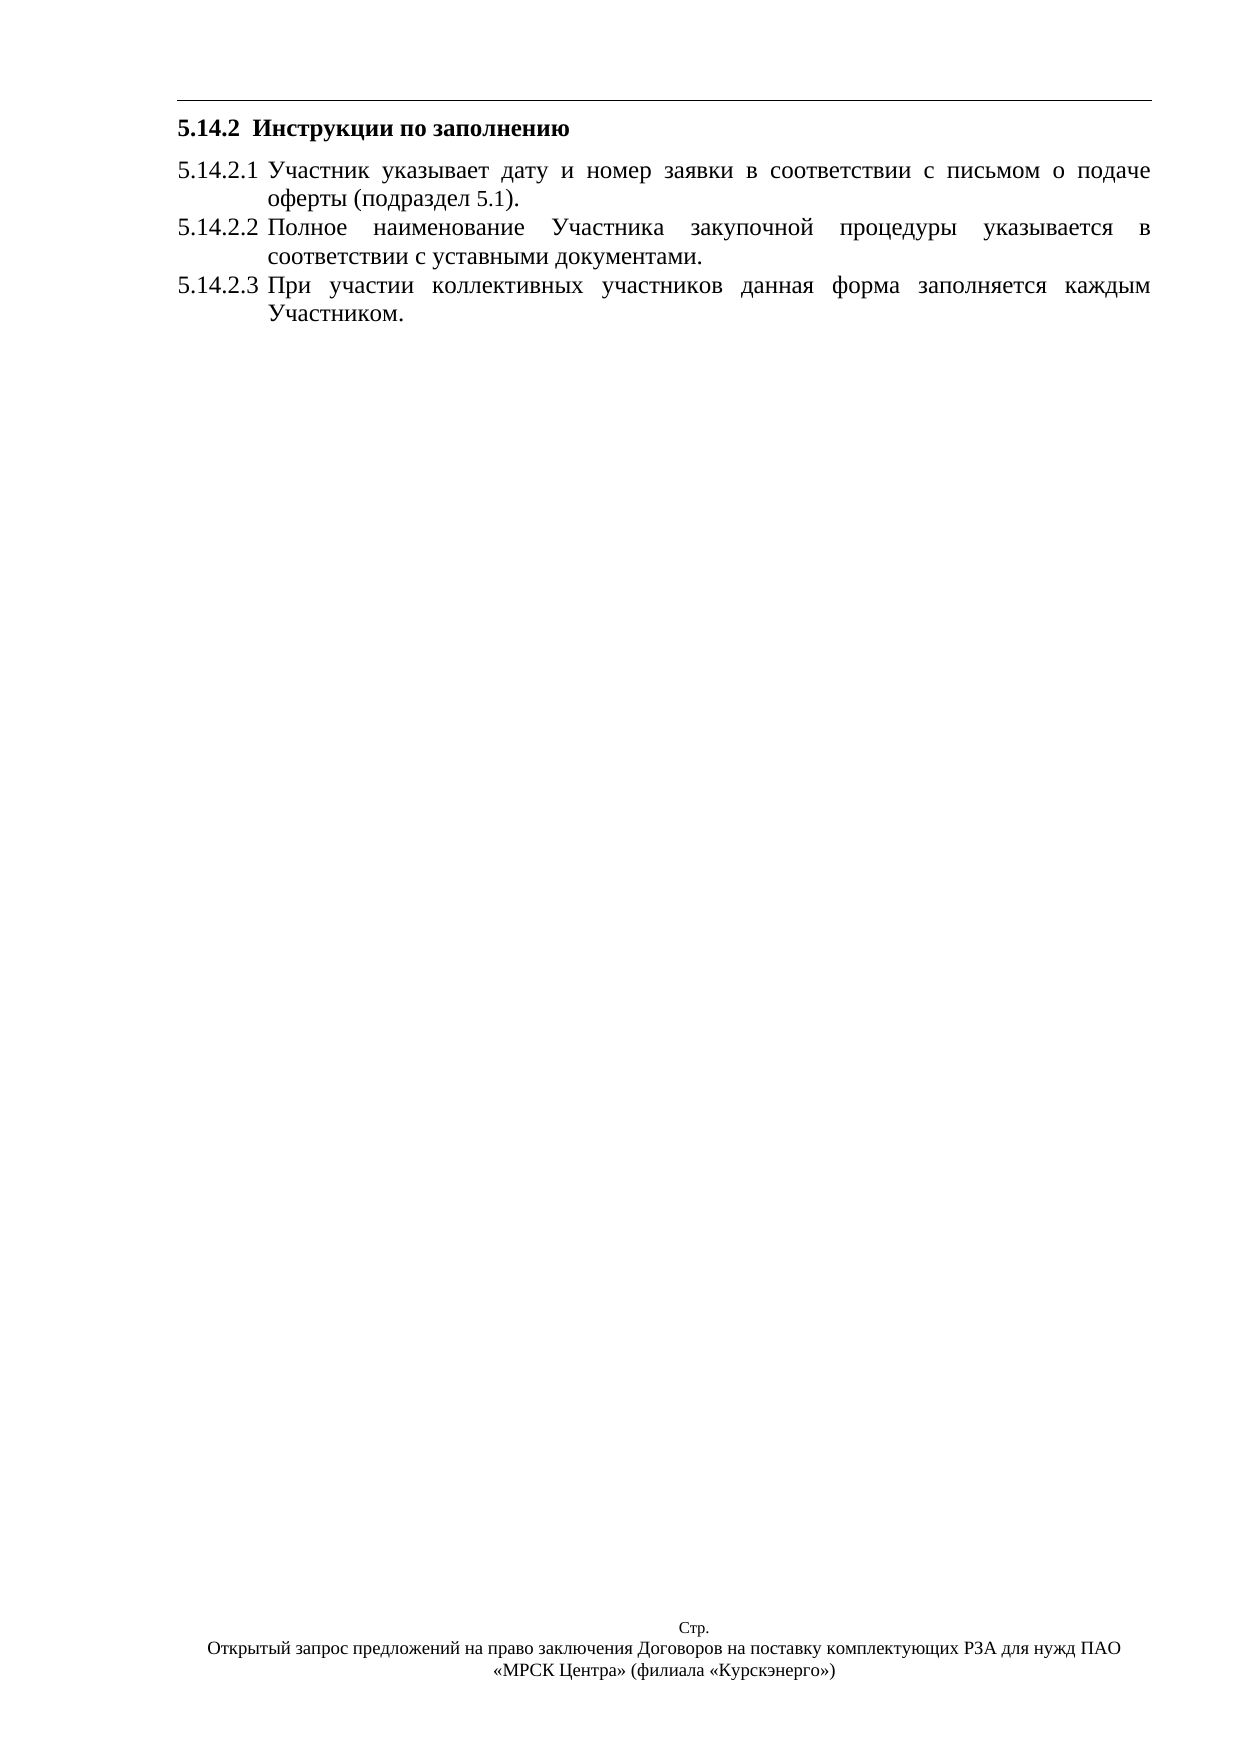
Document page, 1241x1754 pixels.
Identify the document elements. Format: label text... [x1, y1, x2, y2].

subtitle Инструкции по заполнению [177, 113, 1152, 142]
list При участии коллективных участников данная форма заполняется каждым Участником. [177, 270, 1152, 327]
list Участник указывает дату и номер заявки в соответствии с письмом о подаче оферты (подраздел 5.1). [177, 155, 1152, 212]
list Полное наименование Участника закупочной процедуры указывается в соответствии с уставными документами. [177, 212, 1152, 270]
